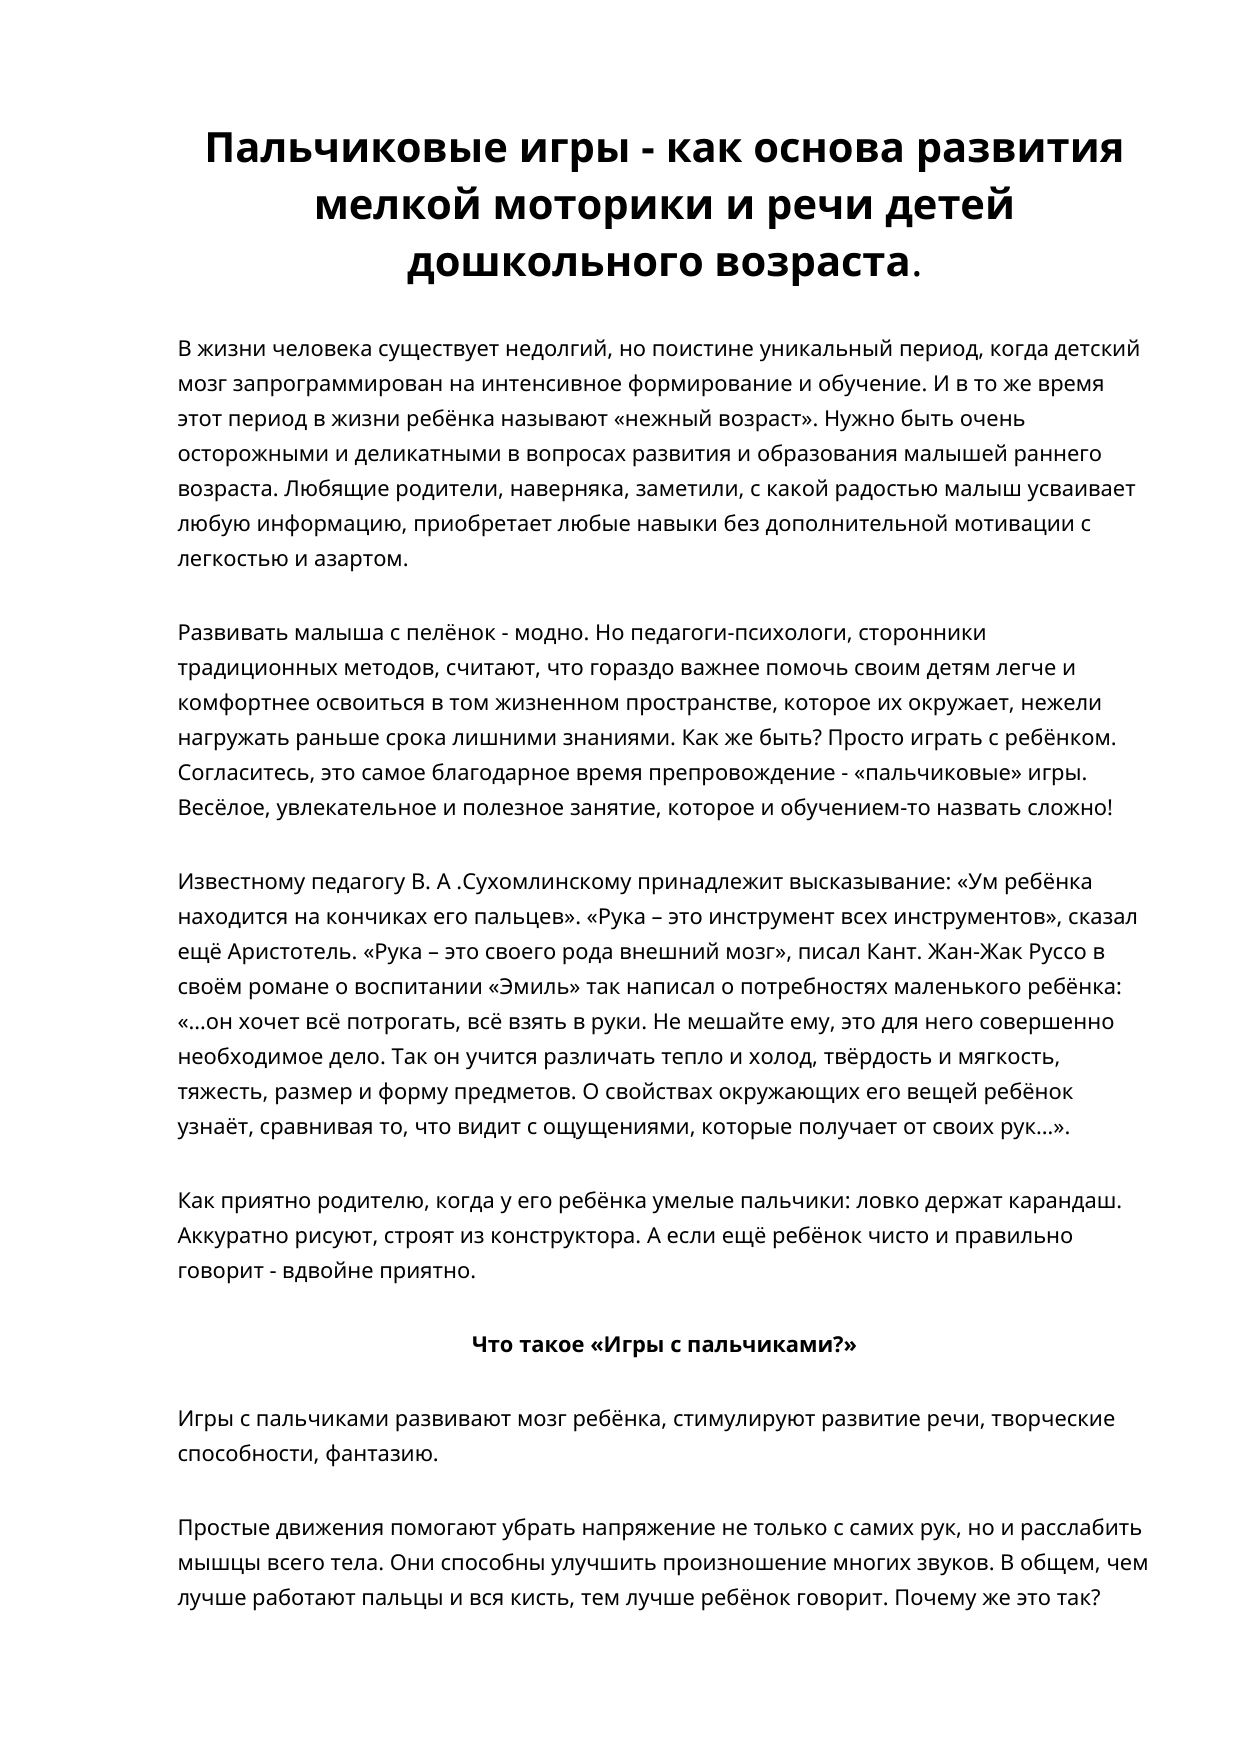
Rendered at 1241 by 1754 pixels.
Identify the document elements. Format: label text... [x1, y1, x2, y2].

text Развивать малыша с пелёнок - модно. Но педагоги-психологи, сторонники традиционных методов, считают, что гораздо важнее помочь своим детям легче и комфортнее освоиться в том жизненном пространстве, которое их окружает, нежели нагружать раньше срока лишними знаниями. Как же быть? Просто играть с ребёнком. Согласитесь, это самое благодарное время препровождение - «пальчиковые» игры. Весёлое, увлекательное и полезное занятие, которое и обучением-то назвать сложно! [177, 612, 1152, 822]
text В жизни человека существует недолгий, но поистине уникальный период, когда детский мозг запрограммирован на интенсивное формирование и обучение. И в то же время этот период в жизни ребёнка называют «нежный возраст». Нужно быть очень осторожными и деликатными в вопросах развития и образования малышей раннего возраста. Любящие родители, наверняка, заметили, с какой радостью малыш усваивает любую информацию, приобретает любые навыки без дополнительной мотивации с легкостью и азартом. [177, 327, 1152, 572]
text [177, 1507, 1152, 1612]
text Как приятно родителю, когда у его ребёнка умелые пальчики: ловко держат карандаш. Аккуратно рисуют, строят из конструктора. А если ещё ребёнок чисто и правильно говорит - вдвойне приятно. [177, 1180, 1152, 1285]
text Пальчиковые игры - как основа развития мелкой моторики и речи детей дошкольного возраста. [177, 118, 1152, 288]
text Что такое «Игры с пальчиками?» [177, 1324, 1152, 1359]
text Игры с пальчиками развивают мозг ребёнка, стимулируют развитие речи, творческие способности, фантазию. [177, 1398, 1152, 1468]
text Известному педагогу В. А .Сухомлинскому принадлежит высказывание: «Ум ребёнка находится на кончиках его пальцев». «Рука – это инструмент всех инструментов», сказал ещё Аристотель. «Рука – это своего рода внешний мозг», писал Кант. Жан-Жак Руссо в своём романе о воспитании «Эмиль» так написал о потребностях маленького ребёнка: «…он хочет всё потрогать, всё взять в руки. Не мешайте ему, это для него совершенно необходимое дело. Так он учится различать тепло и холод, твёрдость и мягкость, тяжесть, размер и форму предметов. О свойствах окружающих его вещей ребёнок узнаёт, сравнивая то, что видит с ощущениями, которые получает от своих рук…». [177, 861, 1152, 1141]
